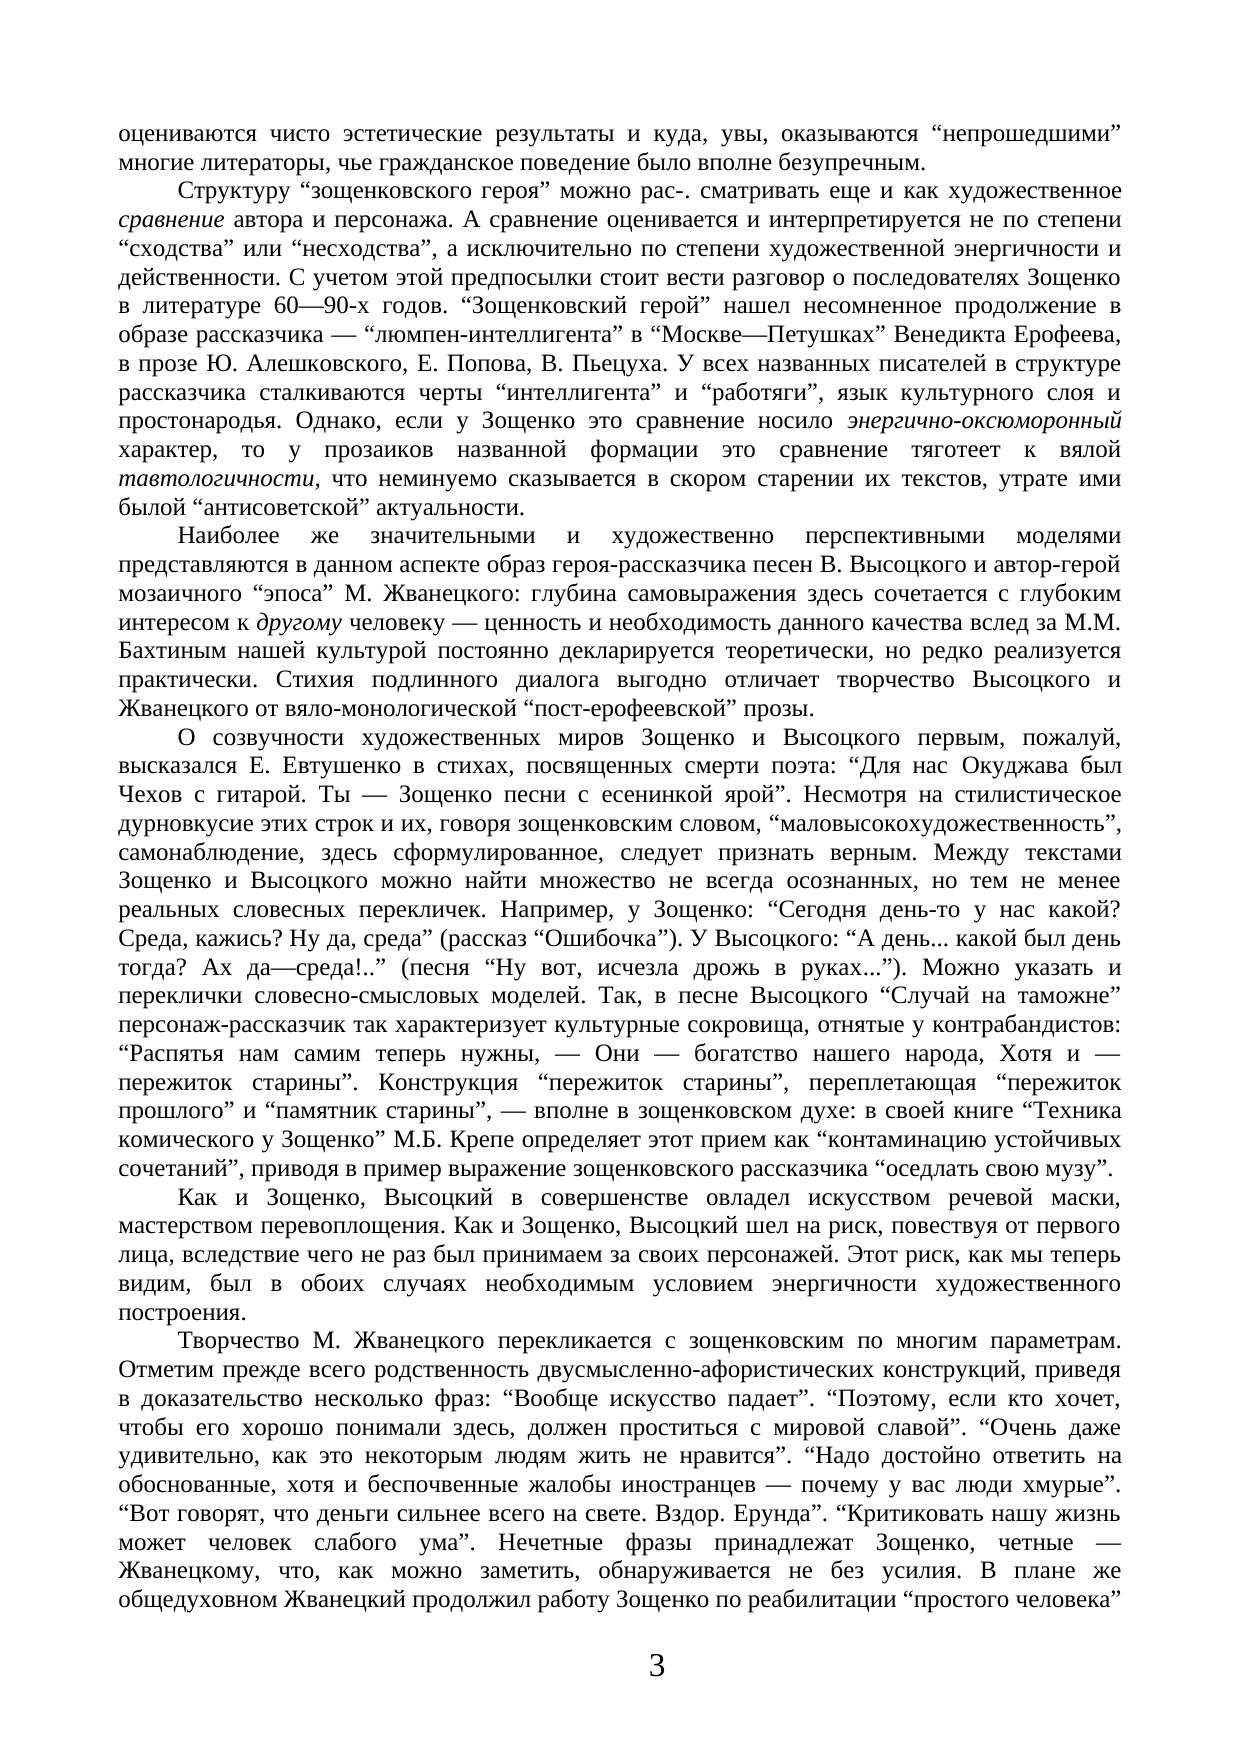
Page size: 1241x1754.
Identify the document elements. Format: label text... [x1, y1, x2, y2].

text Структуру “зощенковского героя” можно рас-. сматривать еще и как художественное сравнение автора и персонажа. А сравнение оценивается и интерпретируется не по степени “сходства” или “несходства”, а исключительно по степени художественной энергичности и действенности. С учетом этой предпосылки стоит вести разговор о последователях Зощенко в литературе 60—90-х годов. “Зощенковский герой” нашел несомненное продолжение в образе рассказчика — “люмпен-интеллигента” в “Москве—Петушках” Венедикта Ерофеева, в прозе Ю. Алешковского, Е. Попова, В. Пьецуха. У всех названных писателей в структуре рассказчика сталкиваются черты “интеллигента” и “работяги”, язык культурного слоя и простонародья. Однако, если у Зощенко это сравнение носило энергично-оксюморонный характер, то у прозаиков названной формации это сравнение тяготеет к вялой тавтологичности, что неминуемо сказывается в скором старении их текстов, утрате ими былой “антисоветской” актуальности. [118, 176, 1122, 521]
text О созвучности художественных миров Зощенко и Высоцкого первым, пожалуй, высказался Е. Евтушенко в стихах, посвященных смерти поэта: “Для нас Окуджава был Чехов с гитарой. Ты — Зощенко песни с есенинкой ярой”. Несмотря на стилистическое дурновкусие этих строк и их, говоря зощенковским словом, “маловысокохудожественность”, самонаблюдение, здесь сформулированное, следует признать верным. Между текстами Зощенко и Высоцкого можно найти множество не всегда осознанных, но тем не менее реальных словесных перекличек. Например, у Зощенко: “Сегодня день-то у нас какой? Среда, кажись? Ну да, среда” (рассказ “Ошибочка”). У Высоцкого: “А день... какой был день тогда? Ах да—среда!..” (песня “Ну вот, исчезла дрожь в руках...”). Можно указать и переклички словесно-смысловых моделей. Так, в песне Высоцкого “Случай на таможне” персонаж-рассказчик так характеризует культурные сокровища, отнятые у контрабандистов: “Распятья нам самим теперь нужны, — Они — богатство нашего народа, Хотя и — пережиток старины”. Конструкция “пережиток старины”, переплетающая “пережиток прошлого” и “памятник старины”, — вполне в зощенковском духе: в своей книге “Техника комического у Зощенко” М.Б. Крепе определяет этот прием как “контаминацию устойчивых сочетаний”, приводя в пример выражение зощенковского рассказчика “оседлать свою музу”. [118, 722, 1122, 1182]
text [118, 118, 1122, 176]
text Наиболее же значительными и художественно перспективными моделями представляются в данном аспекте образ героя-рассказчика песен В. Высоцкого и автор-герой мозаичного “эпоса” М. Жванецкого: глубина самовыражения здесь сочетается с глубоким интересом к другому человеку — ценность и необходимость данного качества вслед за М.М. Бахтиным нашей культурой постоянно декларируется теоретически, но редко реализуется практически. Стихия подлинного диалога выгодно отличает творчество Высоцкого и Жванецкого от вяло-монологической “пост-ерофеевской” прозы. [118, 521, 1122, 722]
text Как и Зощенко, Высоцкий в совершенстве овладел искусством речевой маски, мастерством перевоплощения. Как и Зощенко, Высоцкий шел на риск, повествуя от первого лица, вследствие чего не раз был принимаем за своих персонажей. Этот риск, как мы теперь видим, был в обоих случаях необходимым условием энергичности художественного построения. [118, 1182, 1122, 1326]
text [118, 1326, 1122, 1613]
